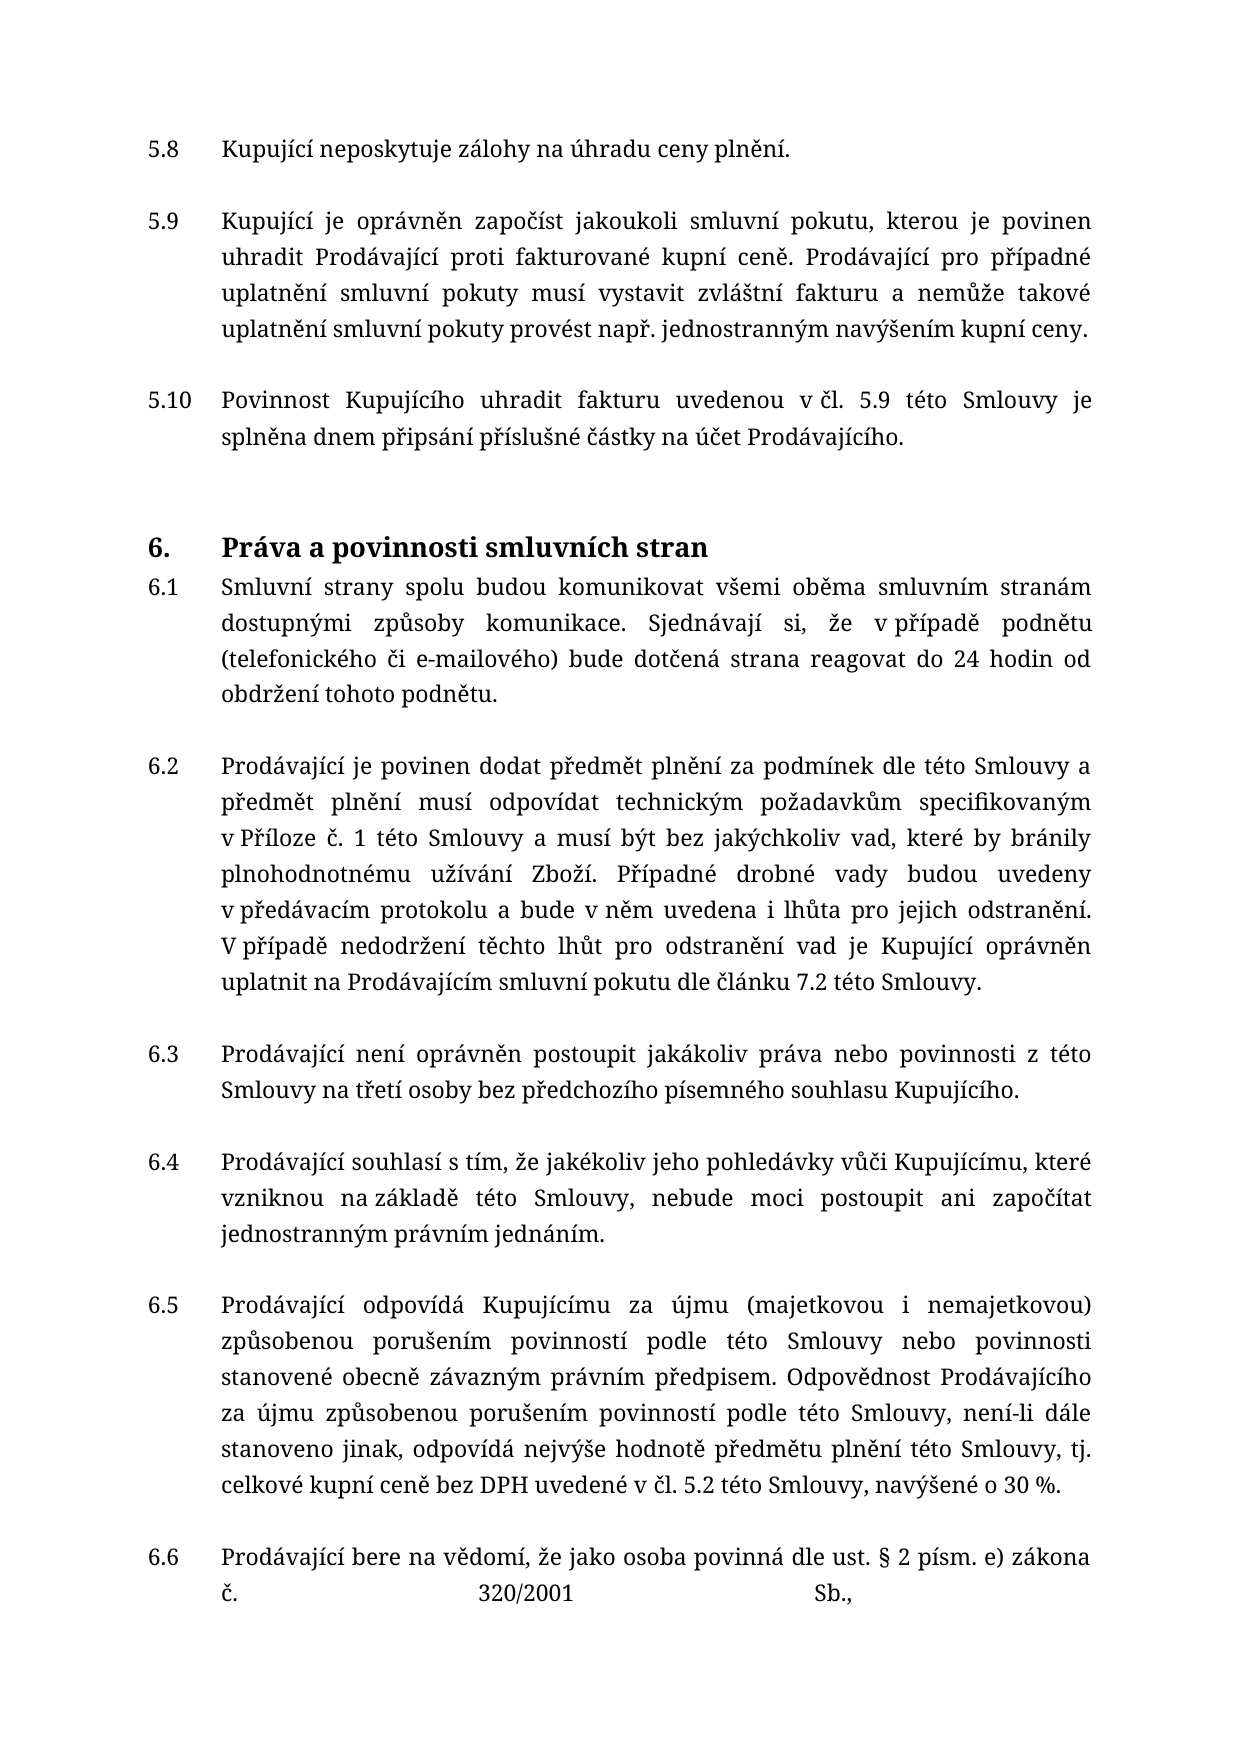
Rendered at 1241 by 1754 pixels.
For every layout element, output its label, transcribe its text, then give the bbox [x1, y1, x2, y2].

text 6.1 Smluvní strany spolu budou komunikovat všemi oběma smluvním stranám dostupnými způsoby komunikace. Sjednávají si, že v případě podnětu (telefonického či e-mailového) bude dotčená strana reagovat do 24 hodin od obdržení tohoto podnětu. [148, 571, 1093, 710]
text 6.4 Prodávající souhlasí s tím, že jakékoliv jeho pohledávky vůči Kupujícímu, které vzniknou na základě této Smlouvy, nebude moci postoupit ani započítat jednostranným právním jednáním. [148, 1146, 1093, 1249]
text 6.2 Prodávající je povinen dodat předmět plnění za podmínek dle této Smlouvy a předmět plnění musí odpovídat technickým požadavkům specifikovaným v Příloze č. 1 této Smlouvy a musí být bez jakýchkoliv vad, které by bránily plnohodnotnému užívání Zboží. Případné drobné vady budou uvedeny v předávacím protokolu a bude v něm uvedena i lhůta pro jejich odstranění. V případě nedodržení těchto lhůt pro odstranění vad je Kupující oprávněn uplatnit na Prodávajícím smluvní pokutu dle článku 7.2 této Smlouvy. [148, 750, 1093, 997]
text 6.5 Prodávající odpovídá Kupujícímu za újmu (majetkovou i nemajetkovou) způsobenou porušením povinností podle této Smlouvy nebo povinnosti stanovené obecně závazným právním předpisem. Odpovědnost Prodávajícího za újmu způsobenou porušením povinností podle této Smlouvy, není-li dále stanoveno jinak, odpovídá nejvýše hodnotě předmětu plnění této Smlouvy, tj. celkové kupní ceně bez DPH uvedené v čl. 5.2 této Smlouvy, navýšené o 30 %. [148, 1289, 1093, 1500]
text 5.8 Kupující neposkytuje zálohy na úhradu ceny plnění. [148, 133, 1093, 164]
text 6. Práva a povinnosti smluvních stran [148, 528, 1093, 565]
text 6.3 Prodávající není oprávněn postoupit jakákoliv práva nebo povinnosti z této Smlouvy na třetí osoby bez předchozího písemného souhlasu Kupujícího. [148, 1038, 1093, 1105]
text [148, 1541, 1093, 1608]
text 5.10 Povinnost Kupujícího uhradit fakturu uvedenou v čl. 5.9 této Smlouvy je splněna dnem připsání příslušné částky na účet Prodávajícího. [148, 384, 1093, 452]
text 5.9 Kupující je oprávněn započíst jakoukoli smluvní pokutu, kterou je povinen uhradit Prodávající proti fakturované kupní ceně. Prodávající pro případné uplatnění smluvní pokuty musí vystavit zvláštní fakturu a nemůže takové uplatnění smluvní pokuty provést např. jednostranným navýšením kupní ceny. [148, 205, 1093, 344]
